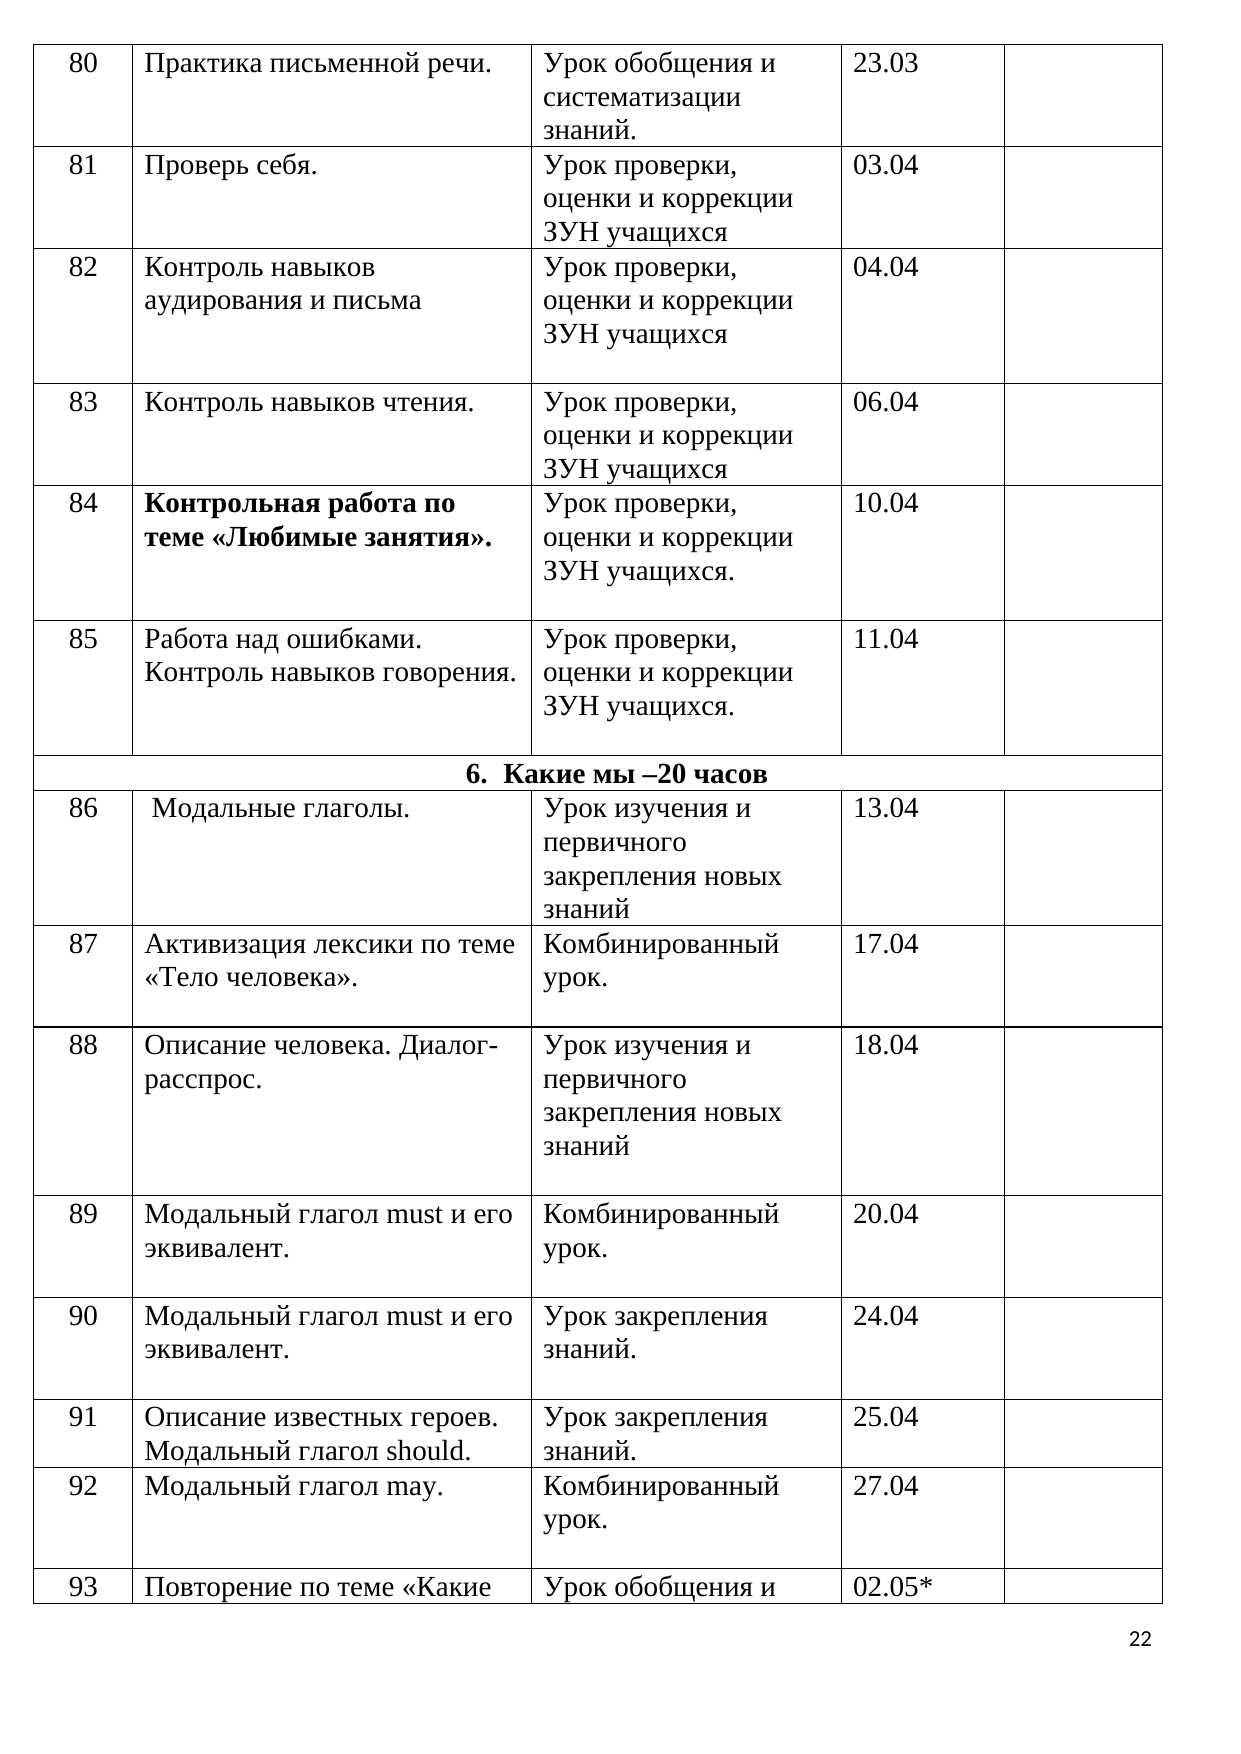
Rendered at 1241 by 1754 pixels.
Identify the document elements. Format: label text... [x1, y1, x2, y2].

table_cell Модальный глагол must и его эквивалент. [133, 1298, 531, 1398]
table_cell [1005, 1196, 1162, 1297]
table_cell Урок проверки, оценки и коррекции ЗУН учащихся [532, 147, 841, 248]
table_cell 23.03 [842, 45, 1004, 146]
table_cell Описание человека. Диалог-расспрос. [133, 1028, 531, 1195]
table_cell Контроль навыков аудирования и письма [133, 249, 531, 383]
table_cell 20.04 [842, 1196, 1004, 1297]
table_cell 27.04 [842, 1468, 1004, 1568]
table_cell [532, 45, 841, 146]
table_cell 24.04 [842, 1298, 1004, 1398]
table_cell 82 [34, 249, 132, 383]
table_cell [1005, 1468, 1162, 1568]
table_cell 03.04 [842, 147, 1004, 248]
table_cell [133, 1569, 531, 1603]
table_cell 18.04 [842, 1028, 1004, 1195]
table_cell 86 [34, 791, 132, 925]
table_cell [1005, 1400, 1162, 1467]
table_cell Какие мы –20 часов [34, 756, 1162, 789]
table_cell 80 [34, 45, 132, 146]
table_cell Урок проверки, оценки и коррекции ЗУН учащихся. [532, 621, 841, 755]
table_cell 06.04 [842, 384, 1004, 484]
table_cell 84 [34, 486, 132, 620]
table_cell Урок закрепления знаний. [532, 1298, 841, 1398]
table_cell [1005, 621, 1162, 755]
table_cell 02.05* [842, 1569, 1004, 1603]
table_cell Урок проверки, оценки и коррекции ЗУН учащихся [532, 384, 841, 484]
table_cell 90 [34, 1298, 132, 1398]
table_cell 88 [34, 1028, 132, 1195]
table_cell Активизация лексики по теме «Тело человека». [133, 926, 531, 1026]
table_cell Модальные глаголы. [133, 791, 531, 925]
table_cell [1005, 1298, 1162, 1398]
table_cell 13.04 [842, 791, 1004, 925]
table_cell Комбинированный урок. [532, 1468, 841, 1568]
table_cell 91 [34, 1400, 132, 1467]
table_cell [1005, 926, 1162, 1026]
table_cell [1005, 791, 1162, 925]
table_cell 81 [34, 147, 132, 248]
table_cell [1005, 1028, 1162, 1195]
table_cell [1005, 45, 1162, 146]
table_cell [1005, 147, 1162, 248]
table_cell 04.04 [842, 249, 1004, 383]
table_cell Модальный глагол must и его эквивалент. [133, 1196, 531, 1297]
table_cell [1005, 486, 1162, 620]
table_cell 25.04 [842, 1400, 1004, 1467]
table_cell 10.04 [842, 486, 1004, 620]
table_cell Комбинированный урок. [532, 926, 841, 1026]
table_cell [1005, 1569, 1162, 1603]
table_cell [1005, 384, 1162, 484]
table_cell Урок закрепления знаний. [532, 1400, 841, 1467]
table_cell [1005, 249, 1162, 383]
table_cell Комбинированный урок. [532, 1196, 841, 1297]
table_cell Модальный глагол may. [133, 1468, 531, 1568]
table_cell 87 [34, 926, 132, 1026]
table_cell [532, 1569, 841, 1603]
table_cell Описание известных героев. Модальный глагол should. [133, 1400, 531, 1467]
table_cell Урок изучения и первичного закрепления новых знаний [532, 1028, 841, 1195]
table_cell Урок проверки, оценки и коррекции ЗУН учащихся [532, 249, 841, 383]
table_cell 17.04 [842, 926, 1004, 1026]
table_cell 92 [34, 1468, 132, 1568]
table_cell 93 [34, 1569, 132, 1603]
table_cell 85 [34, 621, 132, 755]
table_cell 89 [34, 1196, 132, 1297]
table_cell 11.04 [842, 621, 1004, 755]
table_cell Урок изучения и первичного закрепления новых знаний [532, 791, 841, 925]
table_cell Практика письменной речи. [133, 45, 531, 146]
table_cell Контроль навыков чтения. [133, 384, 531, 484]
table_cell Контрольная работа по теме «Любимые занятия». [133, 486, 531, 620]
table_cell Урок проверки, оценки и коррекции ЗУН учащихся. [532, 486, 841, 620]
table_cell 83 [34, 384, 132, 484]
table_cell Проверь себя. [133, 147, 531, 248]
table_cell Работа над ошибками. Контроль навыков говорения. [133, 621, 531, 755]
